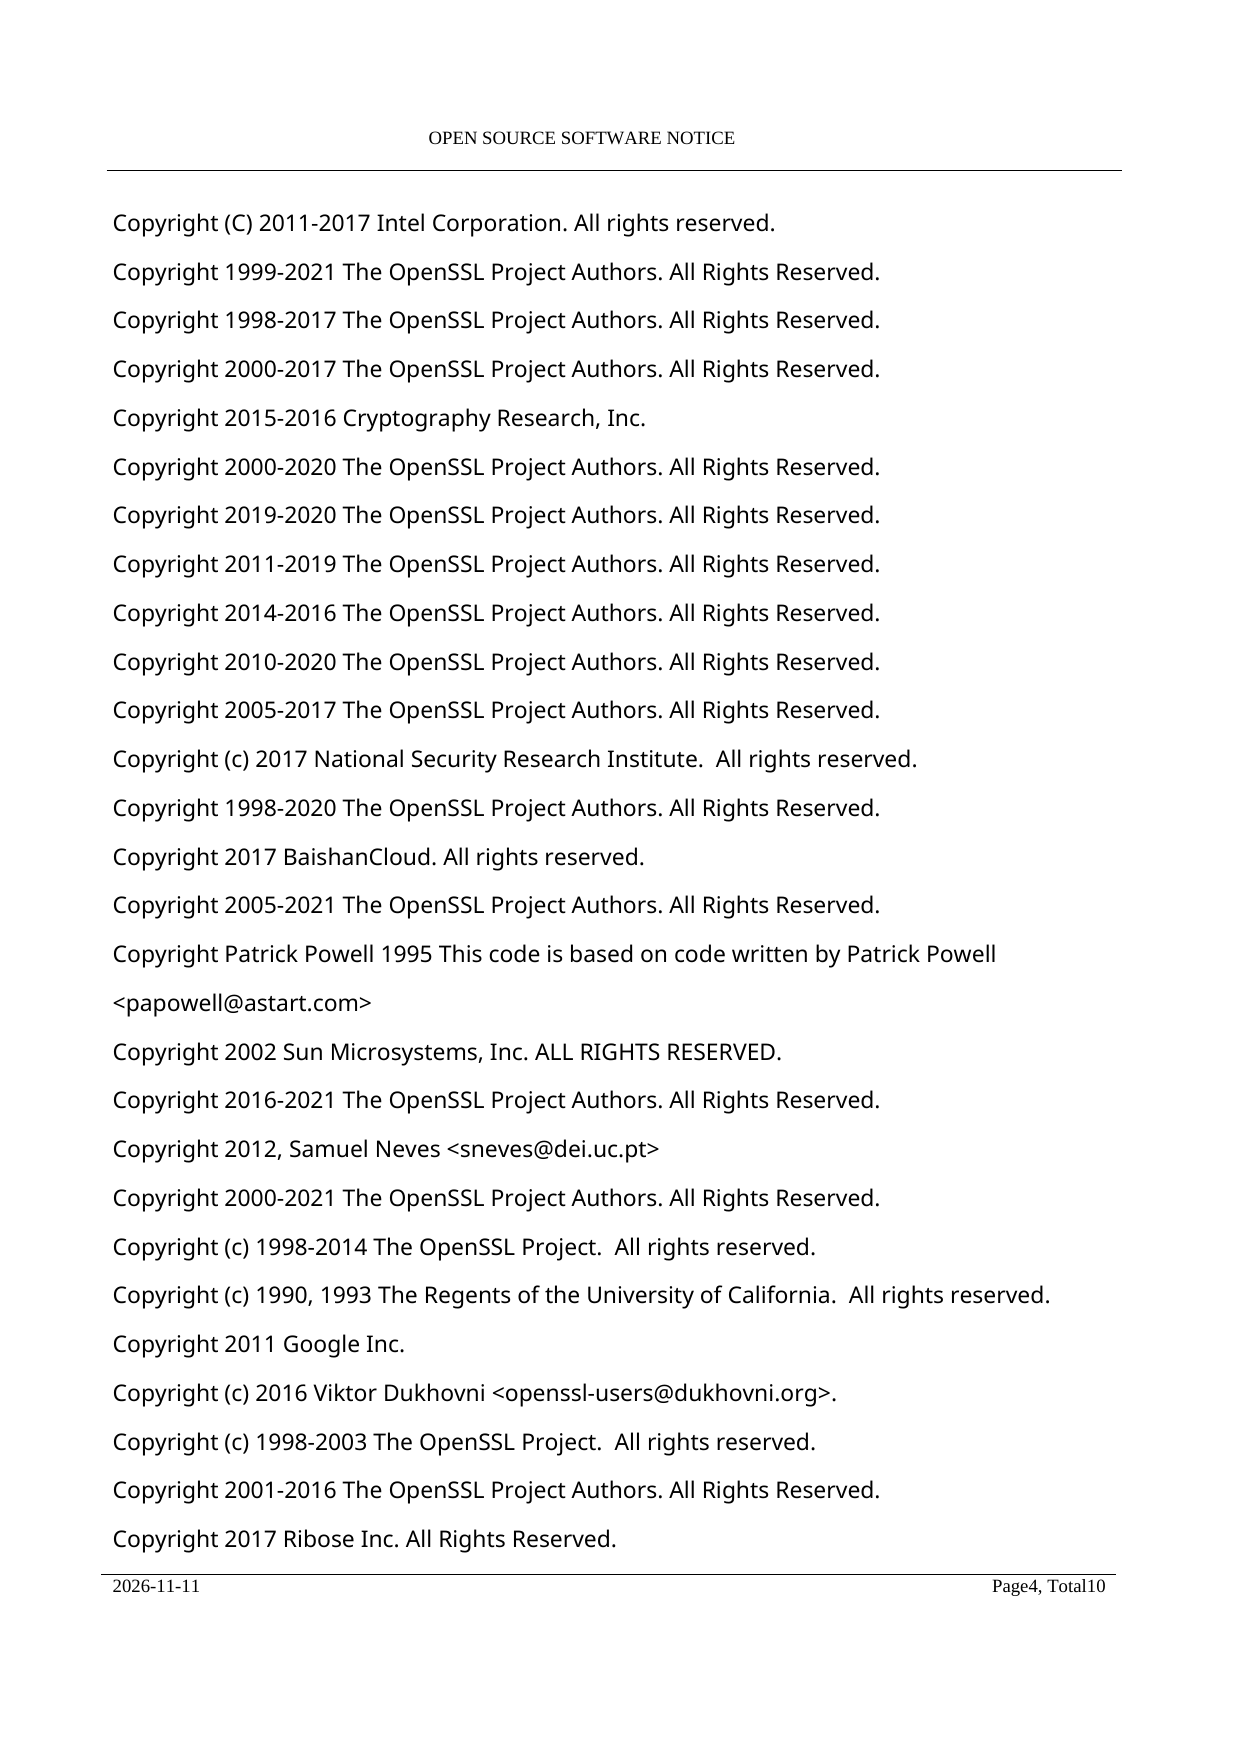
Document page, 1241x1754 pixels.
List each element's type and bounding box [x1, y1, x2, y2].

text [112, 206, 1128, 1555]
